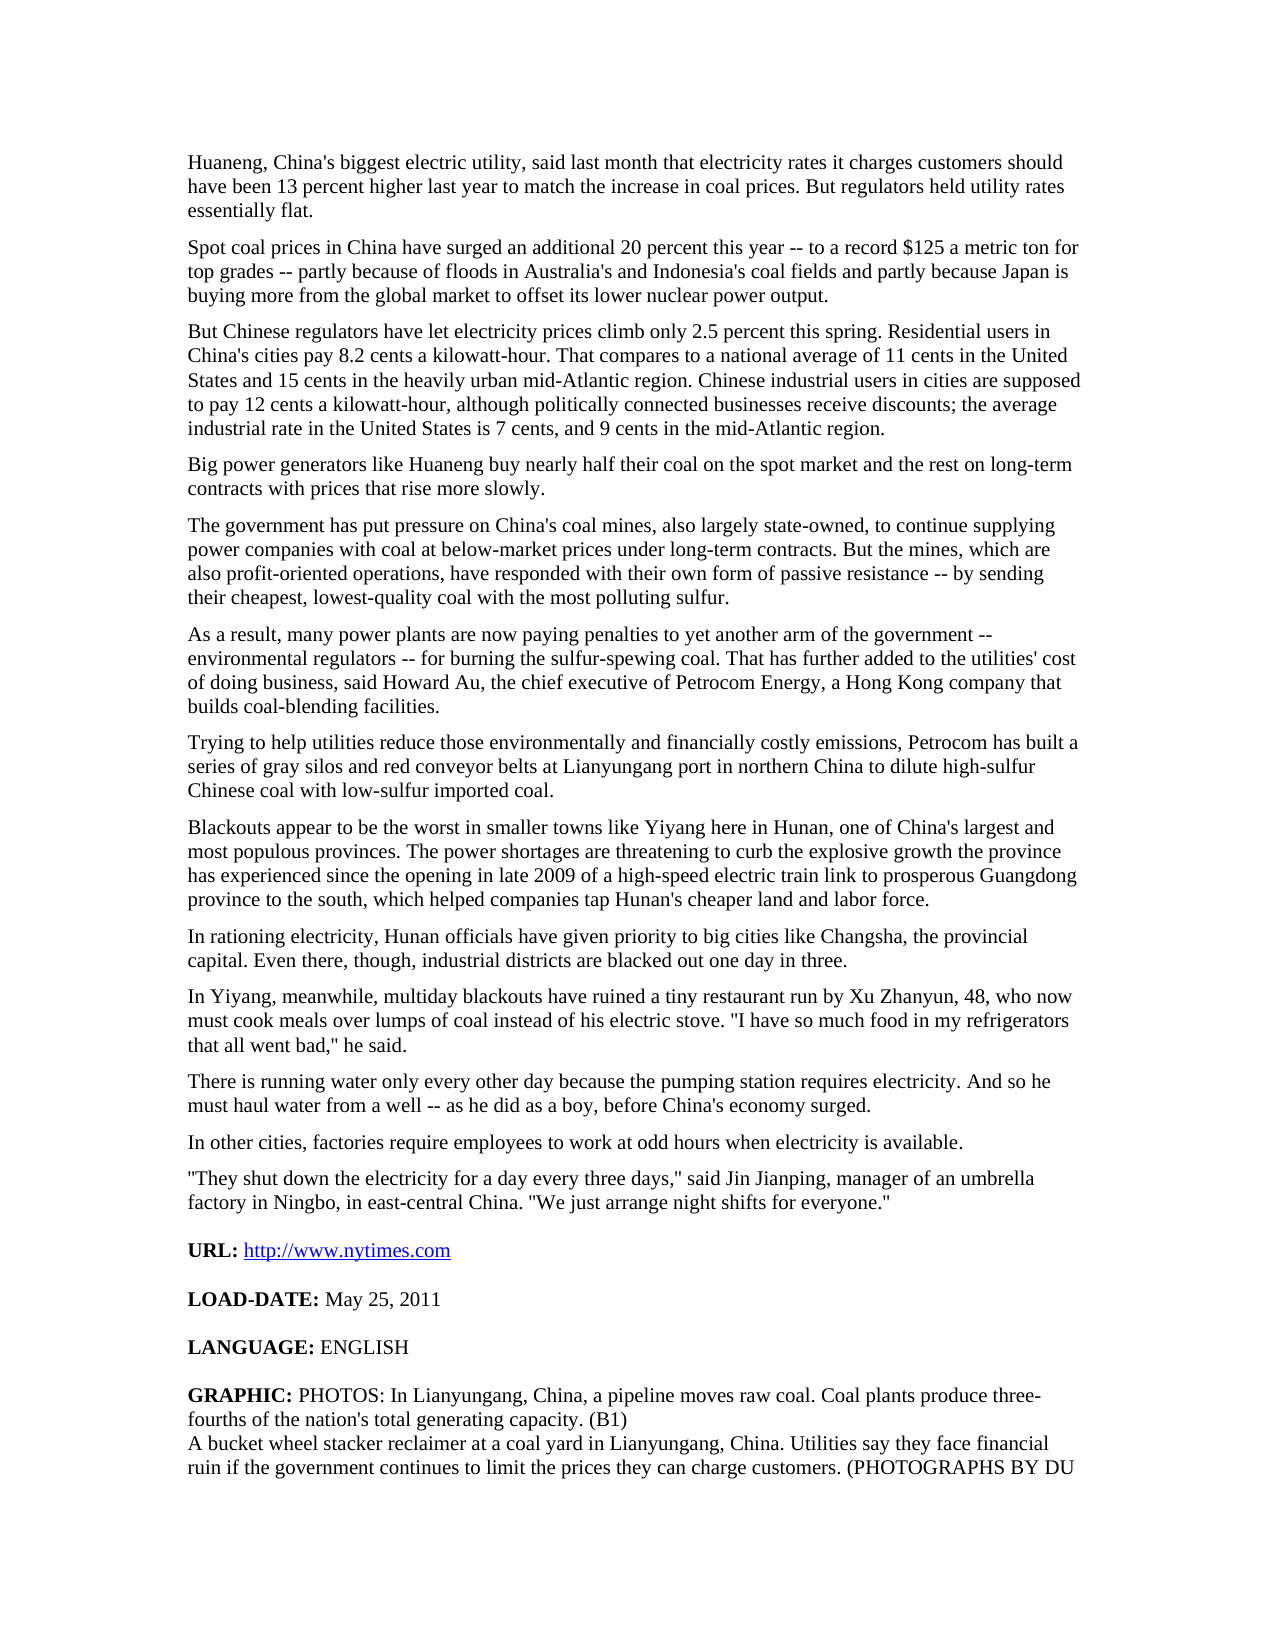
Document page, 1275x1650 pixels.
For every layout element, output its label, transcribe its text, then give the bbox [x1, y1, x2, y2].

text LOAD-DATE: May 25, 2011 [187, 1287, 1087, 1311]
text But Chinese regulators have let electricity prices climb only 2.5 percent this spring. Residential users in China's cities pay 8.2 cents a kilowatt-hour. That compares to a national average of 11 cents in the United States and 15 cents in the heavily urban mid-Atlantic region. Chinese industrial users in cities are supposed to pay 12 cents a kilowatt-hour, although politically connected businesses receive discounts; the average industrial rate in the United States is 7 cents, and 9 cents in the mid-Atlantic region. [187, 319, 1087, 440]
text There is running water only every other day because the pumping station requires electricity. And so he must haul water from a well -- as he did as a boy, before China's economy surged. [187, 1069, 1087, 1117]
text Spot coal prices in China have surged an additional 20 percent this year -- to a record $125 a metric ton for top grades -- partly because of floods in Australia's and Indonesia's coal fields and partly because Japan is buying more from the global market to offset its lower nuclear power output. [187, 235, 1087, 307]
text Blackouts appear to be the worst in smaller towns like Yiyang here in Hunan, one of China's largest and most populous provinces. The power shortages are threatening to curb the explosive growth the province has experienced since the opening in late 2009 of a high-speed electric train link to prosperous Guangdong province to the south, which helped companies tap Hunan's cheaper land and labor force. [187, 815, 1087, 911]
text As a result, many power plants are now paying penalties to yet another arm of the government -- environmental regulators -- for burning the sulfur-spewing coal. That has further added to the utilities' cost of doing business, said Howard Au, the chief executive of Petrocom Energy, a Hong Kong company that builds coal-blending facilities. [187, 622, 1087, 718]
text Trying to help utilities reduce those environmentally and financially costly emissions, Petrocom has built a series of gray silos and red conveyor belts at Lianyungang port in northern China to dilute high-sulfur Chinese coal with low-sulfur imported coal. [187, 730, 1087, 802]
text The government has put pressure on China's coal mines, also largely state-owned, to continue supplying power companies with coal at below-market prices under long-term contracts. But the mines, which are also profit-oriented operations, have responded with their own form of passive resistance -- by sending their cheapest, lowest-quality coal with the most polluting sulfur. [187, 513, 1087, 609]
text Huaneng, China's biggest electric utility, said last month that electricity rates it charges customers should have been 13 percent higher last year to match the increase in coal prices. But regulators held utility rates essentially flat. [187, 150, 1087, 222]
text ''They shut down the electricity for a day every three days,'' said Jin Jianping, manager of an umbrella factory in Ningbo, in east-central China. ''We just arrange night shifts for everyone.'' [187, 1166, 1087, 1214]
text GRAPHIC: PHOTOS: In Lianyungang, China, a pipeline moves raw coal. Coal plants produce three-fourths of the nation's total generating capacity. (B1) [187, 1383, 1087, 1431]
text Big power generators like Huaneng buy nearly half their coal on the spot market and the rest on long-term contracts with prices that rise more slowly. [187, 452, 1087, 500]
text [187, 1431, 1087, 1479]
text In other cities, factories require employees to work at odd hours when electricity is available. [187, 1130, 1087, 1154]
text In Yiyang, meanwhile, multiday blackouts have ruined a tiny restaurant run by Xu Zhanyun, 48, who now must cook meals over lumps of coal instead of his electric stove. ''I have so much food in my refrigerators that all went bad,'' he said. [187, 984, 1087, 1057]
text LANGUAGE: ENGLISH [187, 1335, 1087, 1359]
text In rationing electricity, Hunan officials have given priority to big cities like Changsha, the provincial capital. Even there, though, industrial districts are blacked out one day in three. [187, 924, 1087, 972]
text URL: http://www.nytimes.com [187, 1238, 1087, 1262]
